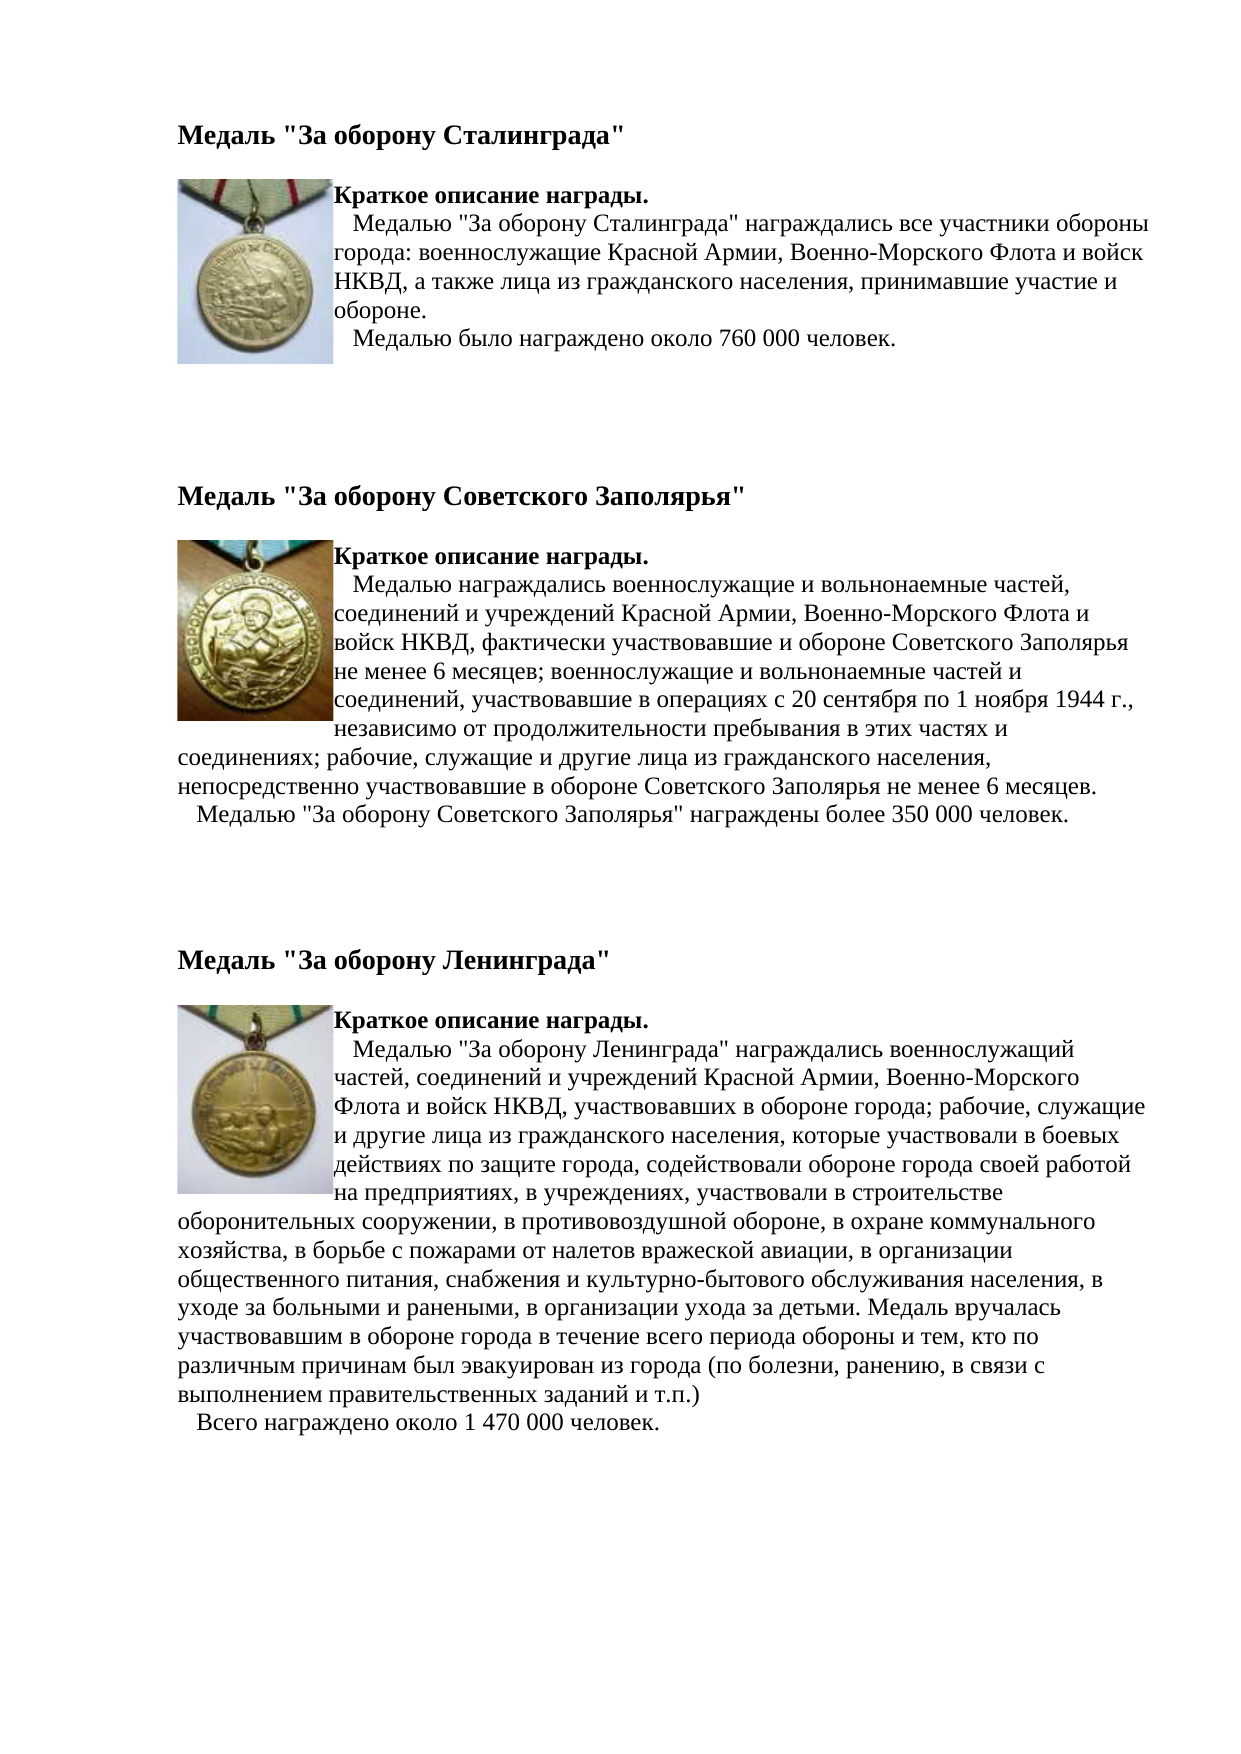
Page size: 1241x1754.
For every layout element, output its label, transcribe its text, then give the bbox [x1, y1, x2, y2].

text Медаль "За оборону Советского Заполярья" [177, 479, 1152, 512]
picture [177, 1005, 334, 1194]
text Краткое описание награды. Медалью награждались военнослужащие и вольнонаемные частей, соединений и учреждений Красной Армии, Военно-Морского Флота и войск НКВД, фактически участвовавшие и обороне Советского Заполярья не менее 6 месяцев; военнослужащие и вольнонаемные частей и соединений, участвовавшие в операциях с 20 сентября по 1 ноября 1944 г., независимо от продолжительности пребывания в этих частях и соединениях; рабочие, служащие и другие лица из гражданского населения, непосредственно участвовавшие в обороне Советского Заполярья не менее 6 месяцев. Медалью "За оборону Советского Заполярья" награждены более 350 000 человек. [177, 541, 1152, 856]
text Краткое описание награды. Медалью "За оборону Сталинграда" награждались все участники обороны города: военнослужащие Красной Армии, Военно-Морского Флота и войск НКВД, а также лица из гражданского населения, принимавшие участие и обороне. Медалью было награждено около 760 000 человек. [177, 180, 1152, 392]
picture [177, 179, 334, 364]
text Медаль "За оборону Сталинграда" [177, 118, 1152, 151]
text Краткое описание награды. Медалью "За оборону Ленинграда" награждались военнослужащий частей, соединений и учреждений Красной Армии, Военно-Морского Флота и войск НКВД, участвовавших в обороне города; рабочие, служащие и другие лица из гражданского населения, которые участвовали в боевых действиях по защите города, содействовали обороне города своей работой на предприятиях, в учреждениях, участвовали в строительстве оборонительных сооружении, в противовоздушной обороне, в охране коммунального хозяйства, в борьбе с пожарами от налетов вражеской авиации, в организации общественного питания, снабжения и культурно-бытового обслуживания населения, в уходе за больными и ранеными, в организации ухода за детьми. Медаль вручалась участвовавшим в обороне города в течение всего периода обороны и тем, кто по различным причинам был эвакуирован из города (по болезни, ранению, в связи с выполнением правительственных заданий и т.п.) Всего награждено около 1 470 000 человек. [177, 1005, 1152, 1464]
text Медаль "За оборону Ленинграда" [177, 943, 1152, 976]
picture [177, 540, 334, 721]
